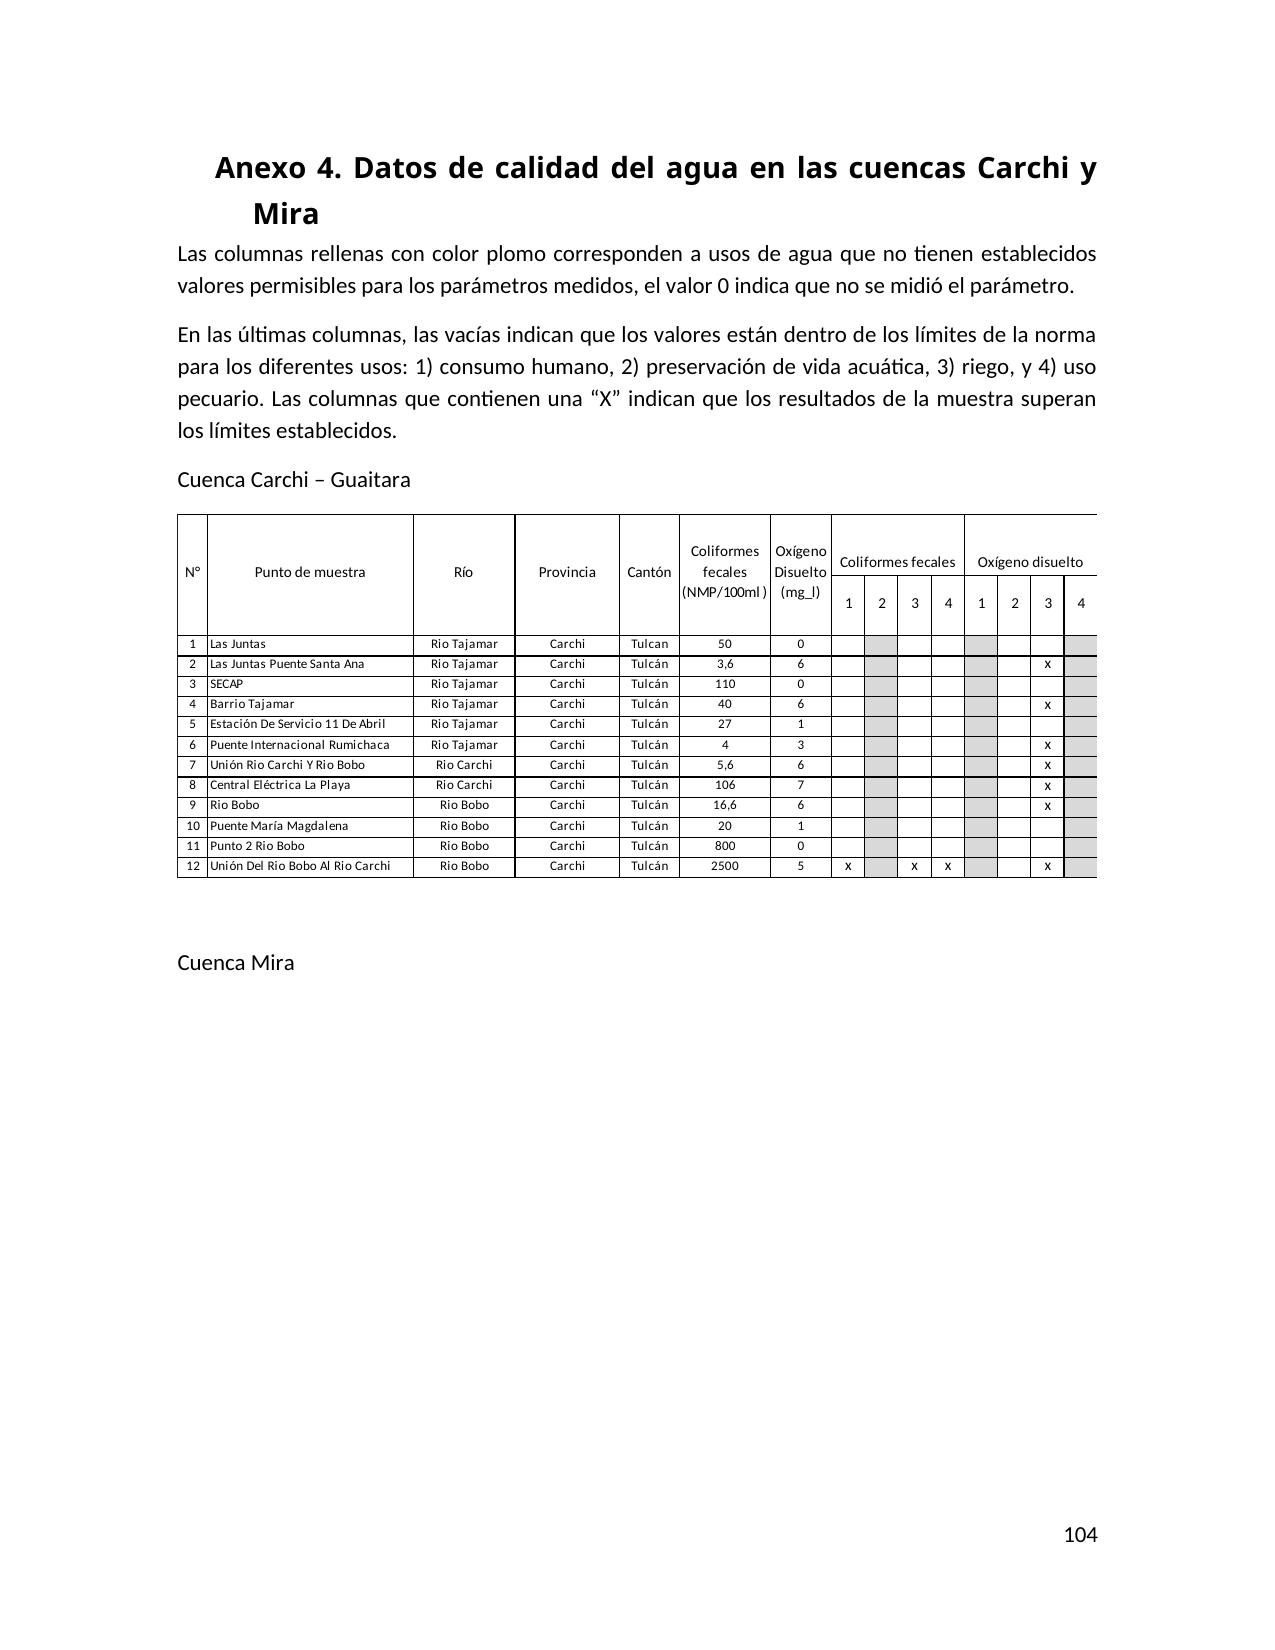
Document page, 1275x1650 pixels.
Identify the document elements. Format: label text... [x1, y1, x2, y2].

subtitle Anexo 4. Datos de calidad del agua en las cuencas Carchi y Mira [215, 148, 1098, 233]
text Cuenca Mira [177, 948, 1098, 976]
text En las últimas columnas, las vacías indican que los valores están dentro de los límites de la norma para los diferentes usos: 1) consumo humano, 2) preservación de vida acuática, 3) riego, y 4) uso pecuario. Las columnas que contienen una “X” indican que los resultados de la muestra superan los límites establecidos. [177, 320, 1098, 444]
text Las columnas rellenas con color plomo corresponden a usos de agua que no tienen establecidos valores permisibles para los parámetros medidos, el valor 0 indica que no se midió el parámetro. [177, 239, 1098, 299]
text Cuenca Carchi – Guaitara [177, 465, 1098, 493]
